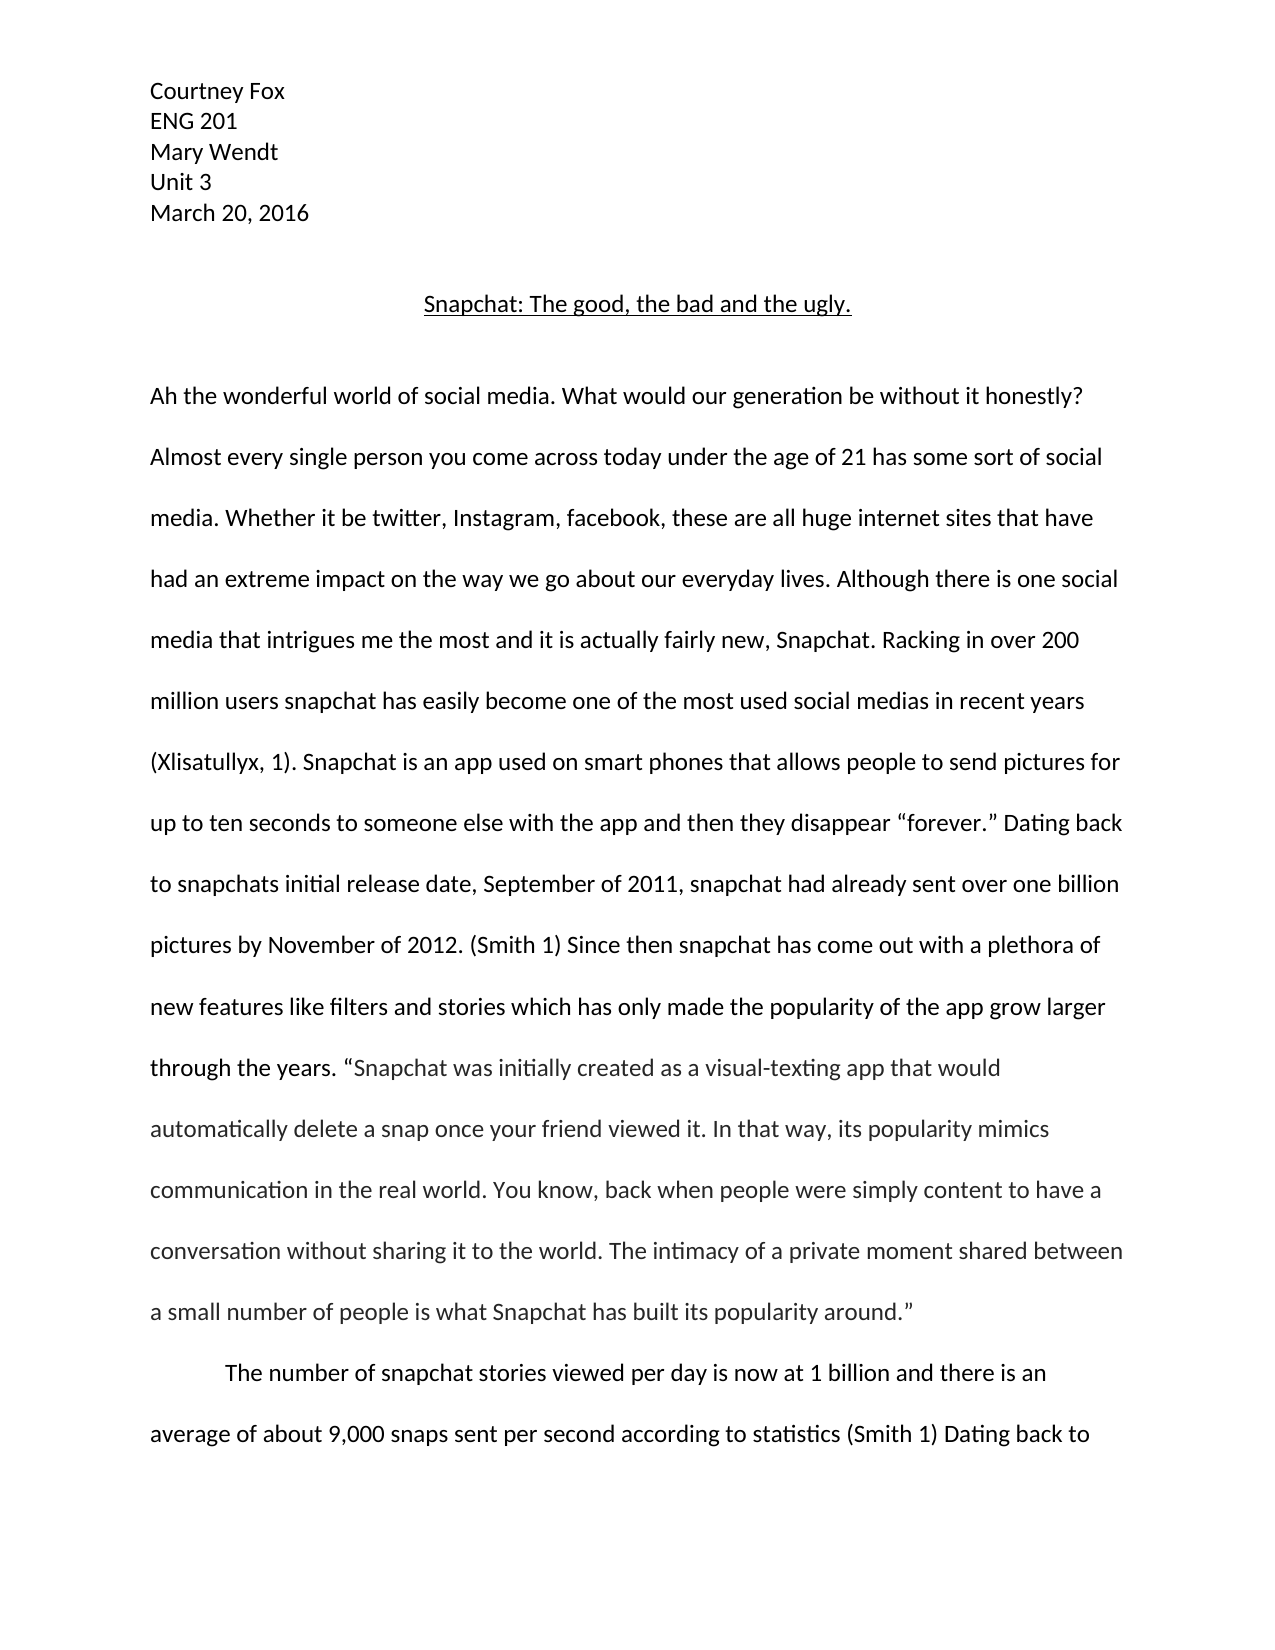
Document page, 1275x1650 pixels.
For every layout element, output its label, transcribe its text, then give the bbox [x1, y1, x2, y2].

text Ah the wonderful world of social media. What would our generation be without it honestly? Almost every single person you come across today under the age of 21 has some sort of social media. Whether it be twitter, Instagram, facebook, these are all huge internet sites that have had an extreme impact on the way we go about our everyday lives. Although there is one social media that intrigues me the most and it is actually fairly new, Snapchat. Racking in over 200 million users snapchat has easily become one of the most used social medias in recent years (Xlisatullyx, 1). Snapchat is an app used on smart phones that allows people to send pictures for up to ten seconds to someone else with the app and then they disappear “forever.” Dating back to snapchats initial release date, September of 2011, snapchat had already sent over one billion pictures by November of 2012. (Smith 1) Since then snapchat has come out with a plethora of new features like filters and stories which has only made the popularity of the app grow larger through the years. “Snapchat was initially created as a visual-texting app that would automatically delete a snap once your friend viewed it. In that way, its popularity mimics communication in the real world. You know, back when people were simply content to have a conversation without sharing it to the world. The intimacy of a private moment shared between a small number of people is what Snapchat has built its popularity around.” [150, 380, 1125, 1326]
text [150, 1357, 1125, 1448]
text Snapchat: The good, the bad and the ugly. [150, 289, 1125, 319]
